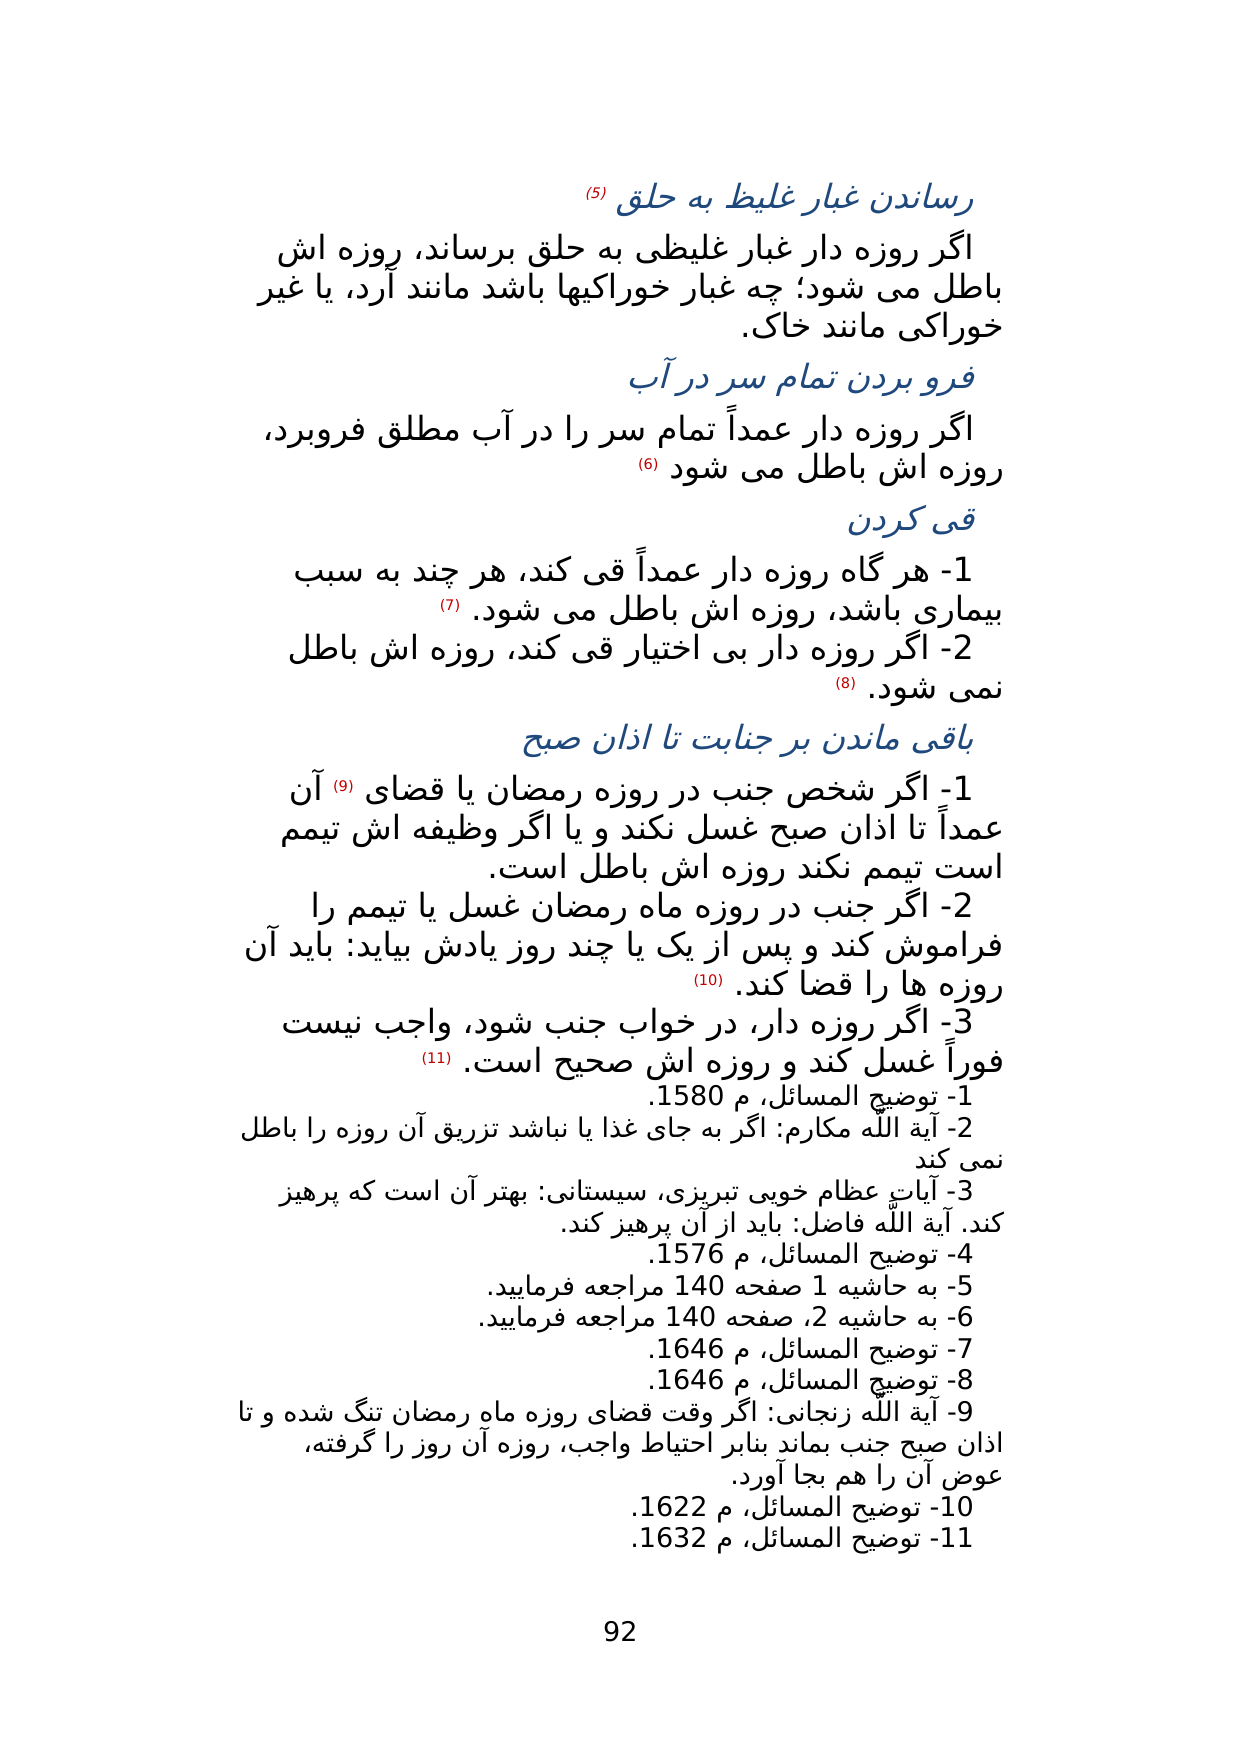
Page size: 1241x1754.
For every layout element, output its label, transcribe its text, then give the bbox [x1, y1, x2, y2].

text 2- آیة اللَّه مکارم: اگر به جای غذا یا نباشد تزریق آن روزه را باطل نمی کند [236, 1112, 1004, 1175]
text 3- اگر روزه دار، در خواب جنب شود، واجب نیست فوراً غسل کند و روزه اش صحیح است. (11) [236, 1003, 1004, 1081]
text اگر روزه دار عمداً تمام سر را در آب مطلق فروبرد، روزه اش باطل می شود (6) [236, 409, 1004, 487]
text 8- توضیح المسائل، م 1646. [236, 1365, 1004, 1396]
text 3- آیات عظام خویی تبریزی، سیستانی: بهتر آن است که پرهیز کند. آیة اللَّه فاضل: باید از آن پرهیز کند. [236, 1175, 1004, 1238]
text 1- اگر شخص جنب در روزه رمضان یا قضای (9) آن عمداً تا اذان صبح غسل نکند و یا اگر وظیفه اش تیمم است تیمم نکند روزه اش باطل است. [236, 770, 1004, 886]
subtitle قی کردن [236, 499, 1004, 538]
text 5- به حاشیه 1 صفحه 140 مراجعه فرمایید. [236, 1270, 1004, 1302]
text 6- به حاشیه 2، صفحه 140 مراجعه فرمایید. [236, 1302, 1004, 1333]
text 11- توضیح المسائل، م 1632. [236, 1522, 1004, 1554]
text 1- توضیح المسائل، م 1580. [236, 1081, 1004, 1112]
subtitle فرو بردن تمام سر در آب [236, 358, 1004, 396]
text 10- توضیح المسائل، م 1622. [236, 1491, 1004, 1522]
text 7- توضیح المسائل، م 1646. [236, 1333, 1004, 1365]
text 2- اگر جنب در روزه ماه رمضان غسل یا تیمم را فراموش کند و پس از یک یا چند روز یادش بیاید: باید آن روزه ها را قضا کند. (10) [236, 886, 1004, 1003]
subtitle رساندن غبار غلیظ به حلق (5) [236, 177, 1004, 216]
text 2- اگر روزه دار بی اختیار قی کند، روزه اش باطل نمی شود. (8) [236, 628, 1004, 706]
subtitle باقی ماندن بر جنابت تا اذان صبح [236, 718, 1004, 757]
text 9- آیة اللَّه زنجانی: اگر وقت قضای روزه ماه رمضان تنگ شده و تا اذان صبح جنب بماند بنابر احتیاط واجب، روزه آن روز را گرفته، عوض آن را هم بجا آورد. [236, 1396, 1004, 1491]
text اگر روزه دار غبار غلیظی به حلق برساند، روزه اش باطل می شود؛ چه غبار خوراکیها باشد مانند آرد، یا غیر خوراکی مانند خاک. [236, 228, 1004, 345]
text 4- توضیح المسائل، م 1576. [236, 1238, 1004, 1270]
text 1- هر گاه روزه دار عمداً قی کند، هر چند به سبب بیماری باشد، روزه اش باطل می شود. (7) [236, 551, 1004, 628]
